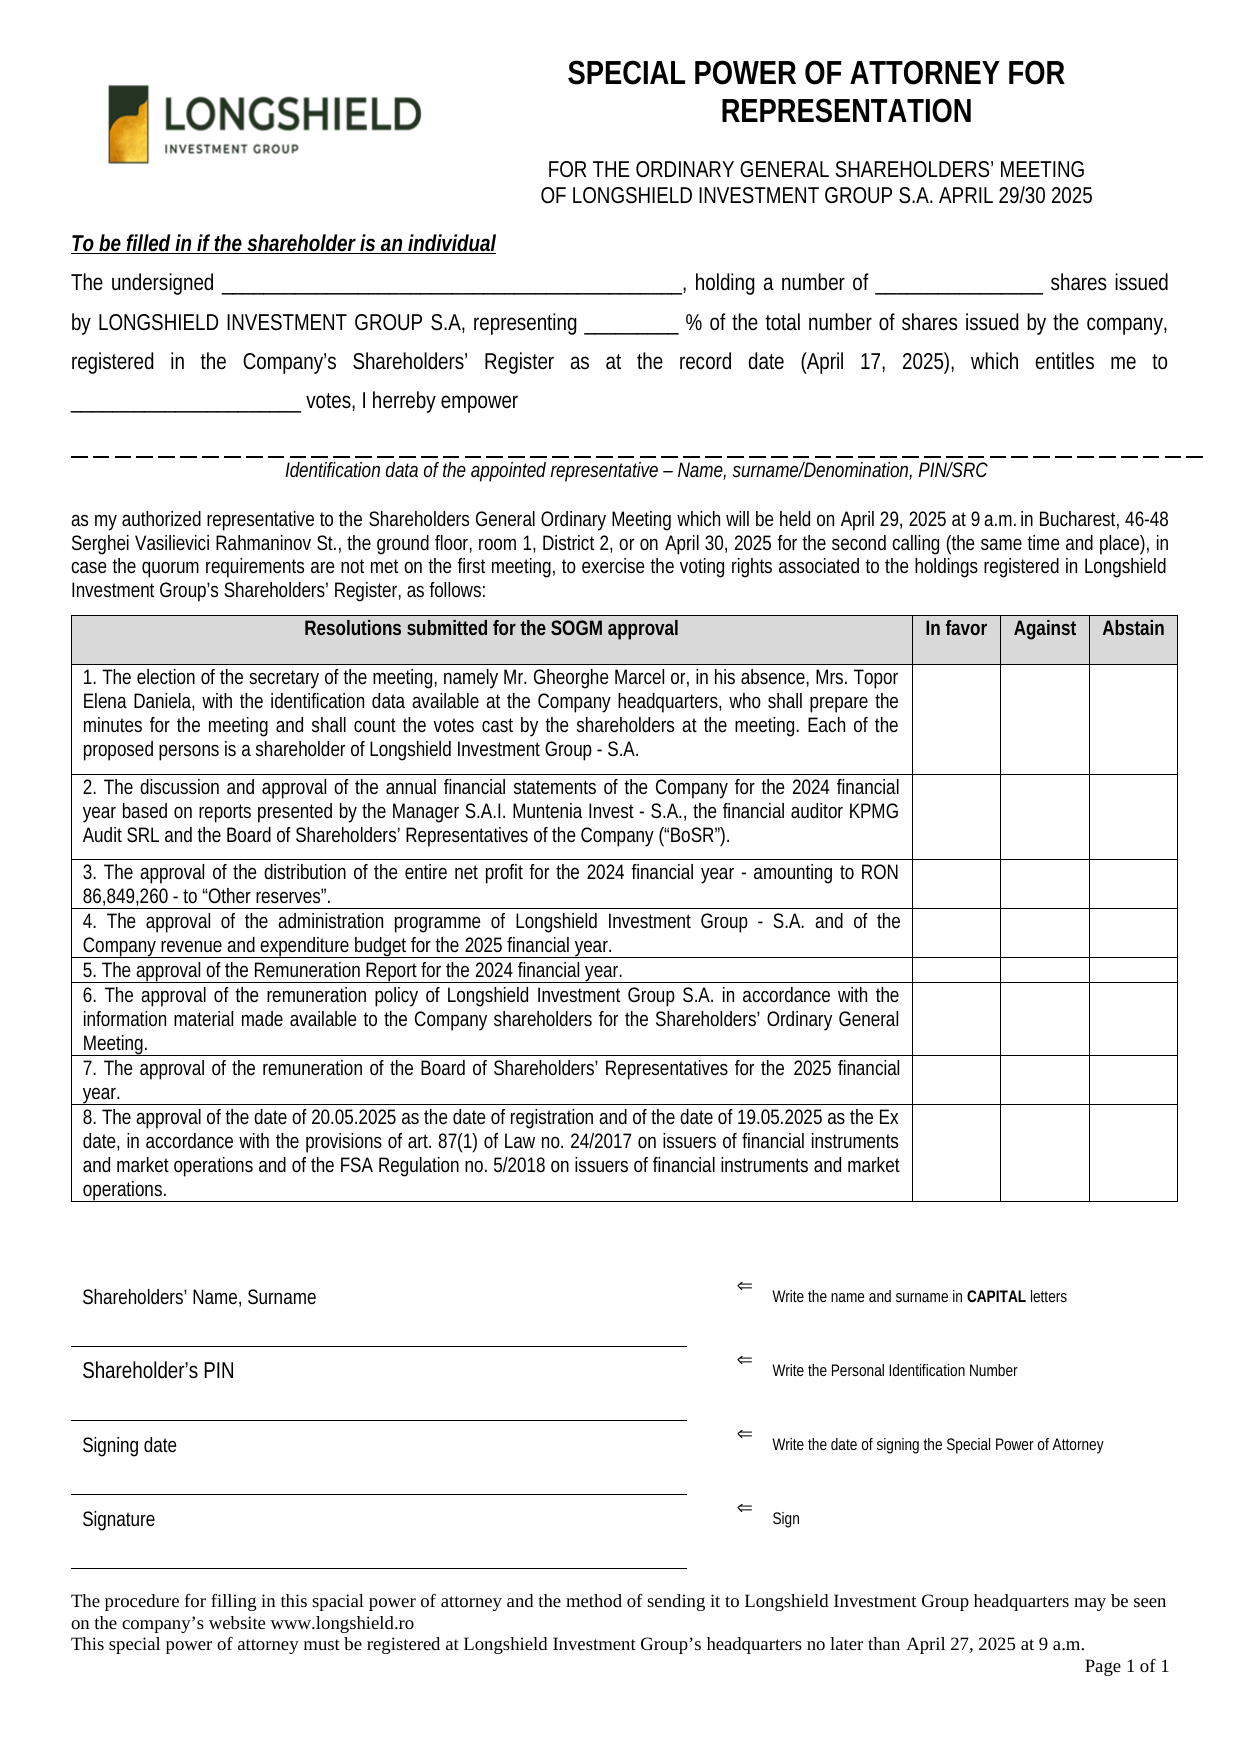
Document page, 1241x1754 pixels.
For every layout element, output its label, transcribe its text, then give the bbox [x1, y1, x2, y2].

table_cell 8. The approval of the date of 20.05.2025 as the date of registration and of the date of 19.05.2025 as the Ex date, in accordance with the provisions of art. 87(1) of Law no. 24/2017 on issuers of financial instruments and market operations and of the FSA Regulation no. 5/2018 on issuers of financial instruments and market operations. [72, 1105, 912, 1201]
table_cell [1090, 1056, 1177, 1104]
table_cell [913, 983, 1000, 1055]
table_cell [1090, 1105, 1177, 1201]
table_cell [1090, 983, 1177, 1055]
table_cell [1001, 860, 1089, 908]
table_header Against [1001, 616, 1089, 664]
table_cell [1001, 1105, 1089, 1201]
table_cell 1. The election of the secretary of the meeting, namely Mr. Gheorghe Marcel or, in his absence, Mrs. Topor Elena Daniela, with the identification data available at the Company headquarters, who shall prepare the minutes for the meeting and shall count the votes cast by the shareholders at the meeting. Each of the proposed persons is a shareholder of Longshield Investment Group - S.A. [72, 665, 912, 773]
table_cell [1090, 909, 1177, 957]
table_cell [1090, 665, 1177, 773]
table_cell [1090, 958, 1177, 982]
table_cell [1001, 909, 1089, 957]
table_cell 6. The approval of the remuneration policy of Longshield Investment Group S.A. in accordance with the information material made available to the Company shareholders for the Shareholders’ Ordinary General Meeting. [72, 983, 912, 1055]
table_header Abstain [1090, 616, 1177, 664]
table_cell [913, 1056, 1000, 1104]
table_cell [1090, 775, 1177, 859]
table_cell [1001, 958, 1089, 982]
table_cell 2. The discussion and approval of the annual financial statements of the Company for the 2024 financial year based on reports presented by the Manager S.A.I. Muntenia Invest - S.A., the financial auditor KPMG Audit SRL and the Board of Shareholders’ Representatives of the Company (“BoSR”). [72, 775, 912, 859]
table_cell 5. The approval of the Remuneration Report for the 2024 financial year. [72, 958, 912, 982]
table_cell [913, 958, 1000, 982]
table_cell [913, 1105, 1000, 1201]
table_cell [913, 860, 1000, 908]
table_cell [1001, 775, 1089, 859]
table_cell [1001, 665, 1089, 773]
table_cell [1090, 860, 1177, 908]
table_cell 3. The approval of the distribution of the entire net profit for the 2024 financial year - amounting to RON 86,849,260 - to “Other reserves”. [72, 860, 912, 908]
picture [82, 53, 440, 195]
table_cell [913, 665, 1000, 773]
table_cell [1001, 1056, 1089, 1104]
table_cell 7. The approval of the remuneration of the Board of Shareholders’ Representatives for the 2025 financial year. [72, 1056, 912, 1104]
table_cell [913, 775, 1000, 859]
table_cell 4. The approval of the administration programme of Longshield Investment Group - S.A. and of the Company revenue and expenditure budget for the 2025 financial year. [72, 909, 912, 957]
table_cell [913, 909, 1000, 957]
table_header In favor [913, 616, 1000, 664]
table_header Resolutions submitted for the SOGM approval [72, 616, 912, 664]
table_cell [1001, 983, 1089, 1055]
